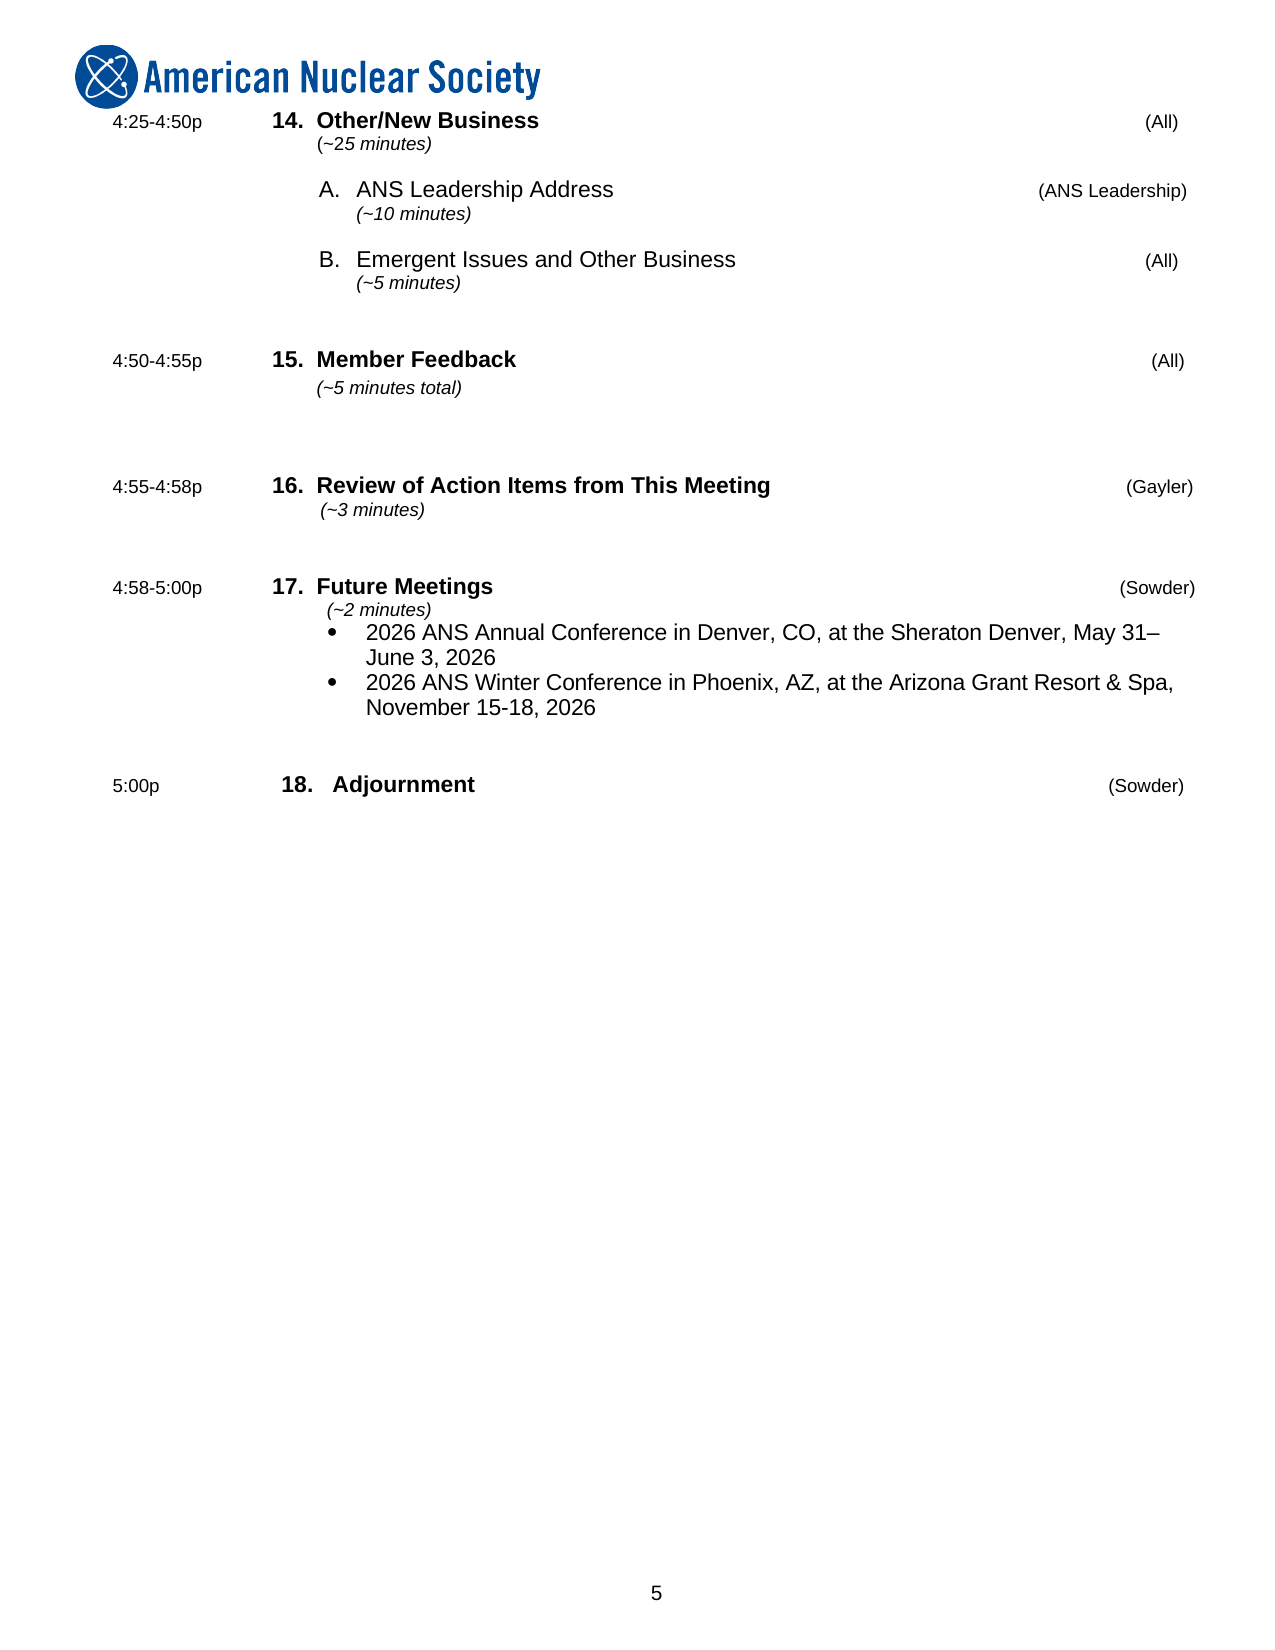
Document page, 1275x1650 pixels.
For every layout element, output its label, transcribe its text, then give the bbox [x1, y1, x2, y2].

text 4:50-4:55p 15. Member Feedback (All) (~5 minutes total) [112, 346, 1200, 399]
text (~2 minutes) [112, 599, 1200, 621]
list Emergent Issues and Other Business (All) [319, 246, 1200, 272]
text 4:25-4:50p 14. Other/New Business (All) [112, 108, 1200, 133]
list (~5 minutes) [356, 272, 1200, 294]
list (~10 minutes) [356, 203, 1200, 224]
picture [75, 45, 541, 109]
text (~3 minutes) [112, 498, 1200, 520]
text 4:55-4:58p 16. Review of Action Items from This Meeting (Gayler) [112, 473, 1200, 498]
list ANS Leadership Address (ANS Leadership) [319, 176, 1200, 203]
text 5:00p 18. Adjournment (Sowder) [112, 771, 1200, 797]
list 2026 ANS Winter Conference in Phoenix, AZ, at the Arizona Grant Resort & Spa, November 15-18, 2026 [328, 671, 1200, 721]
list 2026 ANS Annual Conference in Denver, CO, at the Sheraton Denver, May 31–June 3, 2026 [328, 621, 1200, 671]
text (~25 minutes) [112, 133, 1200, 155]
text 4:58-5:00p 17. Future Meetings (Sowder) [112, 573, 1200, 599]
